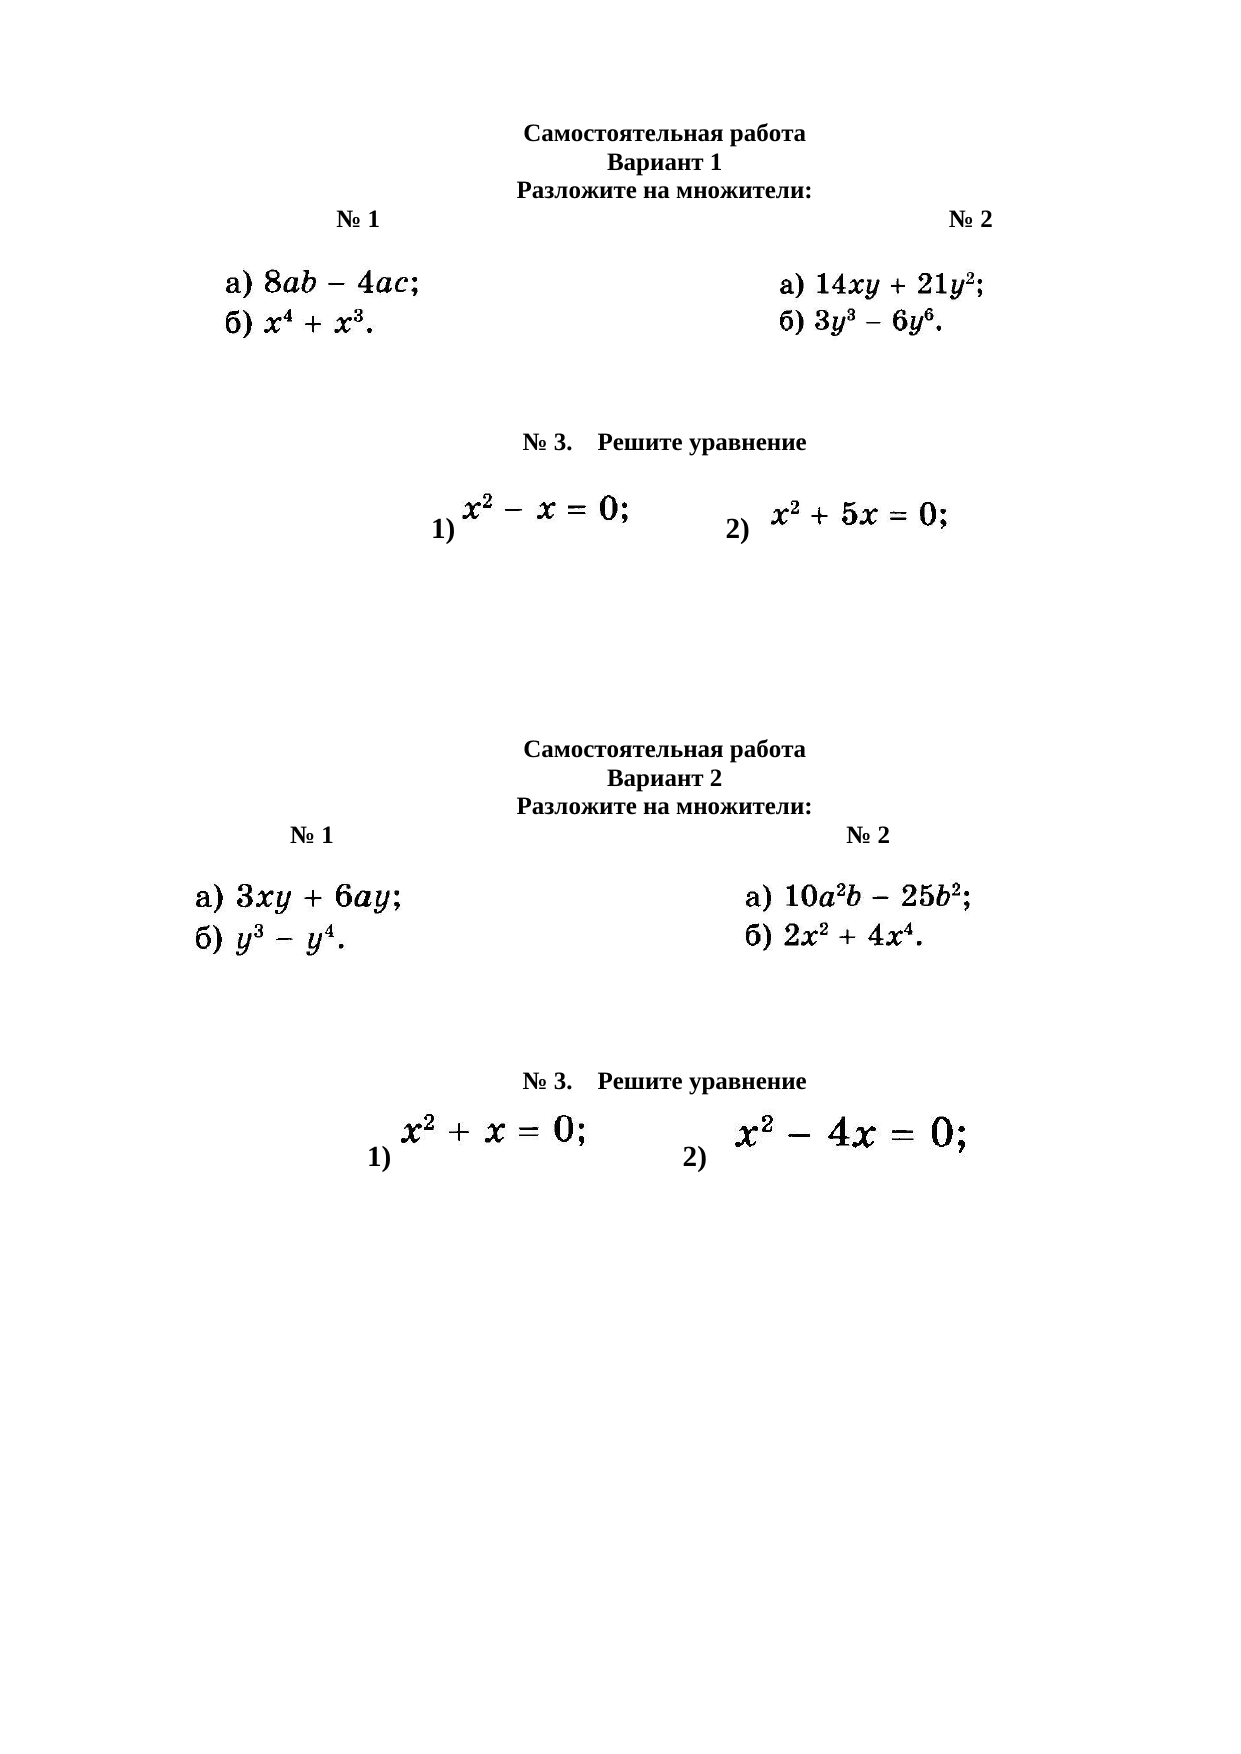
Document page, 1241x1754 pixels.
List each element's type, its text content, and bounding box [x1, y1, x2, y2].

text № 1 № 2 [177, 204, 1152, 233]
text Самостоятельная работа [177, 734, 1152, 763]
text № 3. Решите уравнение [177, 1066, 1152, 1094]
text № 1 № 2 [177, 820, 1152, 849]
text Вариант 1 [177, 147, 1152, 176]
text Разложите на множители: [177, 176, 1152, 204]
text Самостоятельная работа [177, 118, 1152, 147]
text Вариант 2 [177, 763, 1152, 791]
text Разложите на множители: [177, 791, 1152, 820]
text № 3. Решите уравнение [177, 427, 1152, 456]
text 1) 2) [177, 1094, 1152, 1173]
text 1) 2) [177, 485, 1152, 545]
